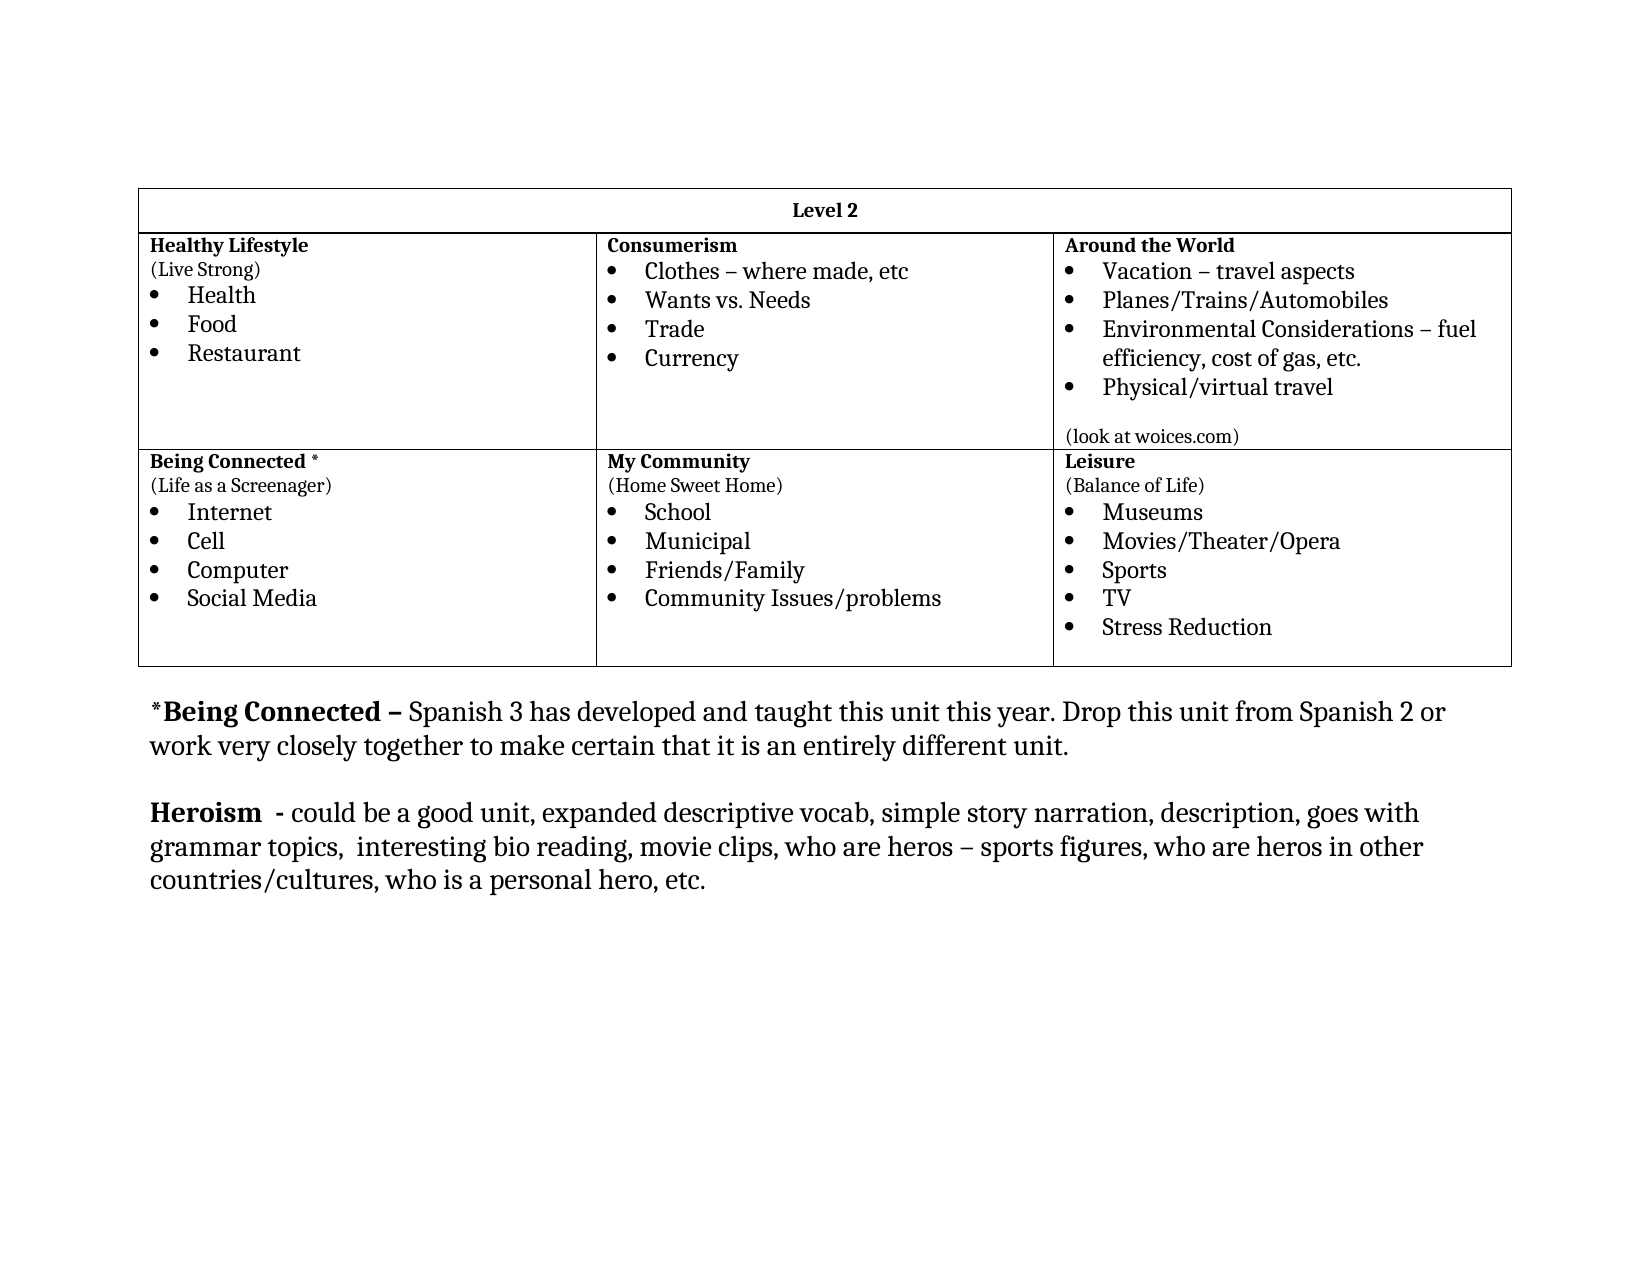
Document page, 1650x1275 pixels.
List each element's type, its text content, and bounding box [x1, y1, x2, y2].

text Heroism - could be a good unit, expanded descriptive vocab, simple story narration, description, goes with grammar topics, interesting bio reading, movie clips, who are heros – sports figures, who are heros in other countries/cultures, who is a personal hero, etc. [150, 796, 1500, 897]
table_cell Leisure (Balance of Life) Museums Movies/Theater/Opera Sports TV Stress Reduction [1054, 450, 1511, 666]
text *Being Connected – Spanish 3 has developed and taught this unit this year. Drop this unit from Spanish 2 or work very closely together to make certain that it is an entirely different unit. [150, 696, 1500, 763]
table_header Level 2 [139, 189, 1511, 232]
table_cell Consumerism Clothes – where made, etc Wants vs. Needs Trade Currency [597, 234, 1053, 449]
table_cell Being Connected * (Life as a Screenager) Internet Cell Computer Social Media [139, 450, 596, 666]
table_cell My Community (Home Sweet Home) School Municipal Friends/Family Community Issues/problems [597, 450, 1053, 666]
table_cell Around the World Vacation – travel aspects Planes/Trains/Automobiles Environmental Considerations – fuel efficiency, cost of gas, etc. Physical/virtual travel (look at woices.com) [1054, 234, 1511, 449]
table_cell Healthy Lifestyle (Live Strong) Health Food Restaurant [139, 234, 596, 449]
